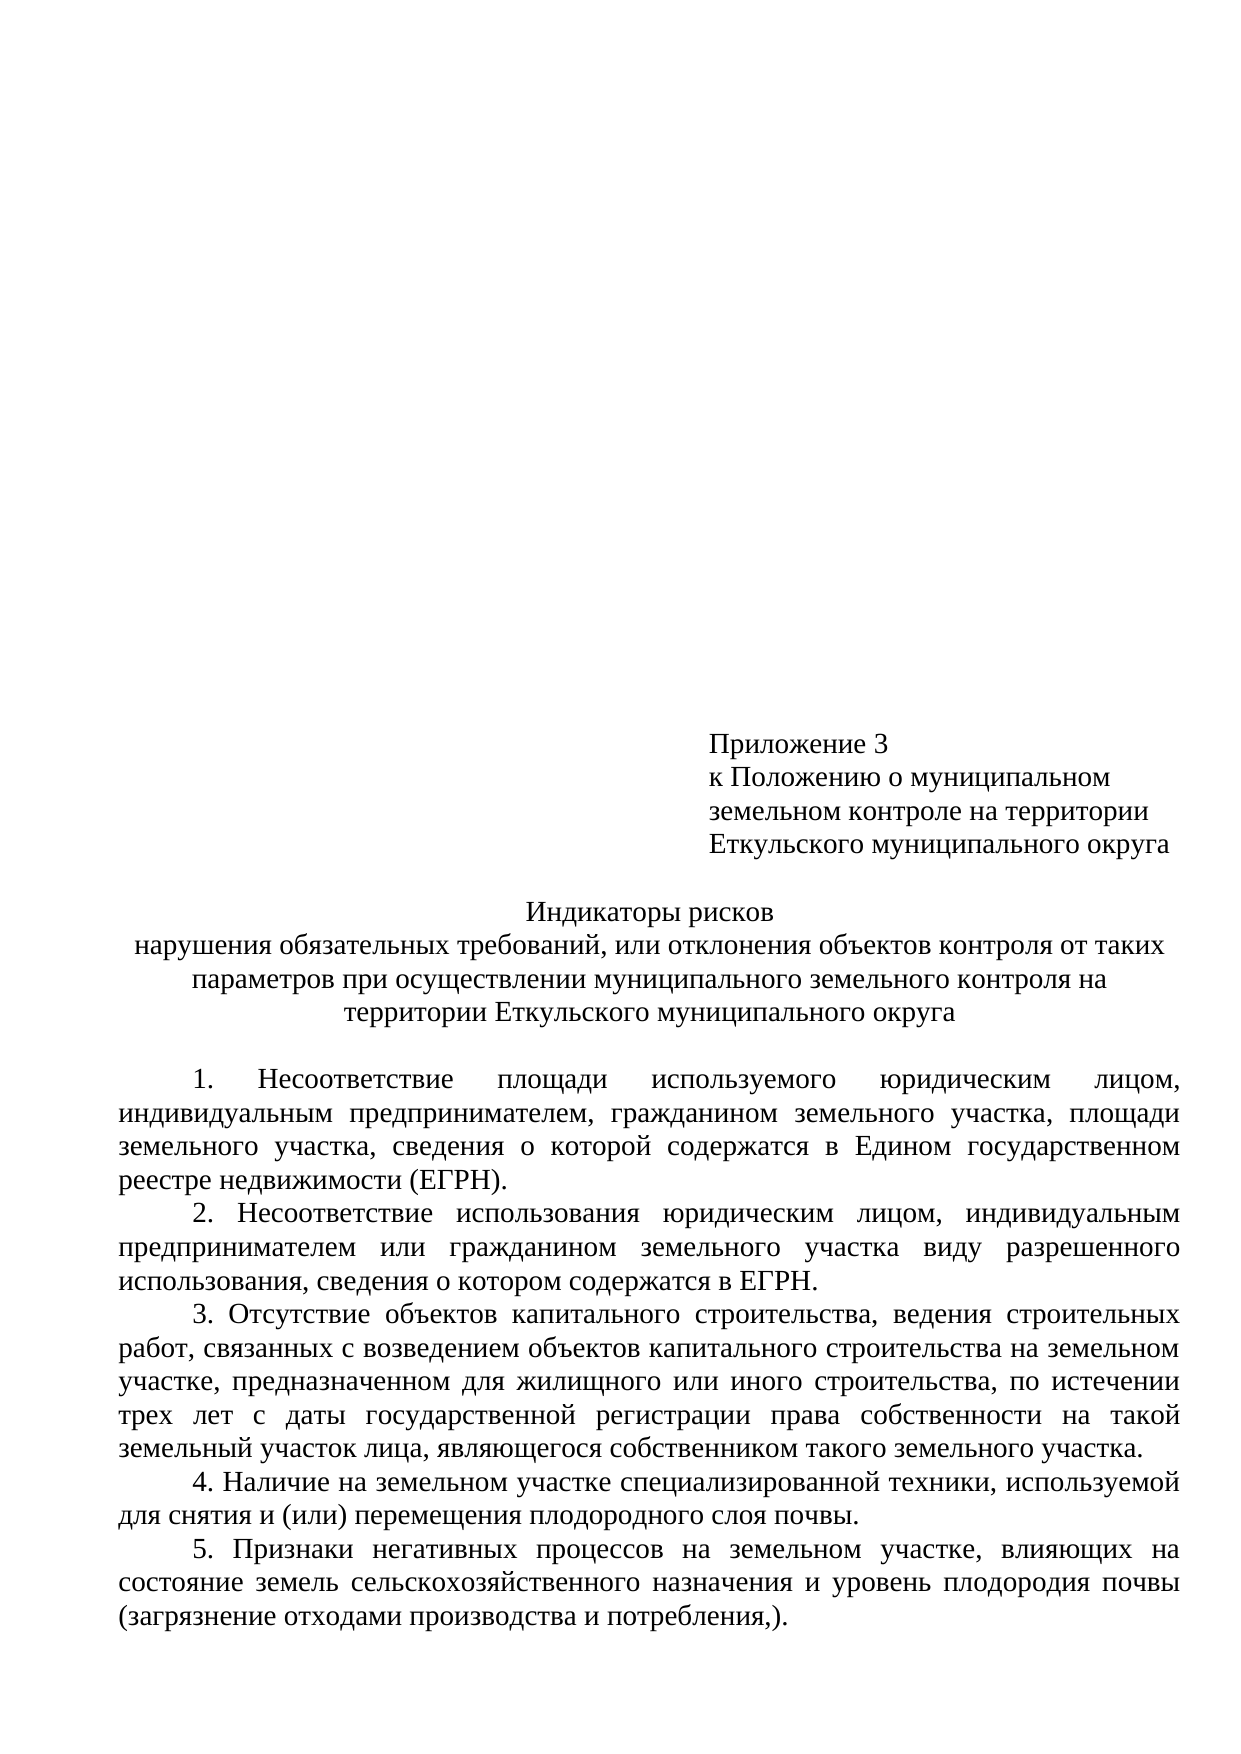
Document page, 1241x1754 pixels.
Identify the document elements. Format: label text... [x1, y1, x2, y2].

text Приложение 3 [709, 726, 1181, 759]
text 5. Признаки негативных процессов на земельном участке, влияющих на состояние земель сельскохозяйственного назначения и уровень плодородия почвы (загрязнение отходами производства и потребления,). [118, 1531, 1181, 1632]
text 1. Несоответствие площади используемого юридическим лицом, индивидуальным предпринимателем, гражданином земельного участка, площади земельного участка, сведения о которой содержатся в Едином государственном реестре недвижимости (ЕГРН). [118, 1061, 1181, 1196]
text нарушения обязательных требований, или отклонения объектов контроля от таких параметров при осуществлении муниципального земельного контроля на территории Еткульского муниципального округа [118, 927, 1181, 1028]
text Индикаторы рисков [118, 894, 1181, 927]
text 2. Несоответствие использования юридическим лицом, индивидуальным предпринимателем или гражданином земельного участка виду разрешенного использования, сведения о котором содержатся в ЕГРН. [118, 1196, 1181, 1296]
text к Положению о муниципальном [709, 759, 1181, 793]
text Еткульского муниципального округа [709, 827, 1181, 860]
text 4. Наличие на земельном участке специализированной техники, используемой для снятия и (или) перемещения плодородного слоя почвы. [118, 1464, 1181, 1531]
text 3. Отсутствие объектов капитального строительства, ведения строительных работ, связанных с возведением объектов капитального строительства на земельном участке, предназначенном для жилищного или иного строительства, по истечении трех лет с даты государственной регистрации права собственности на такой земельный участок лица, являющегося собственником такого земельного участка. [118, 1296, 1181, 1464]
text земельном контроле на территории [709, 793, 1181, 827]
